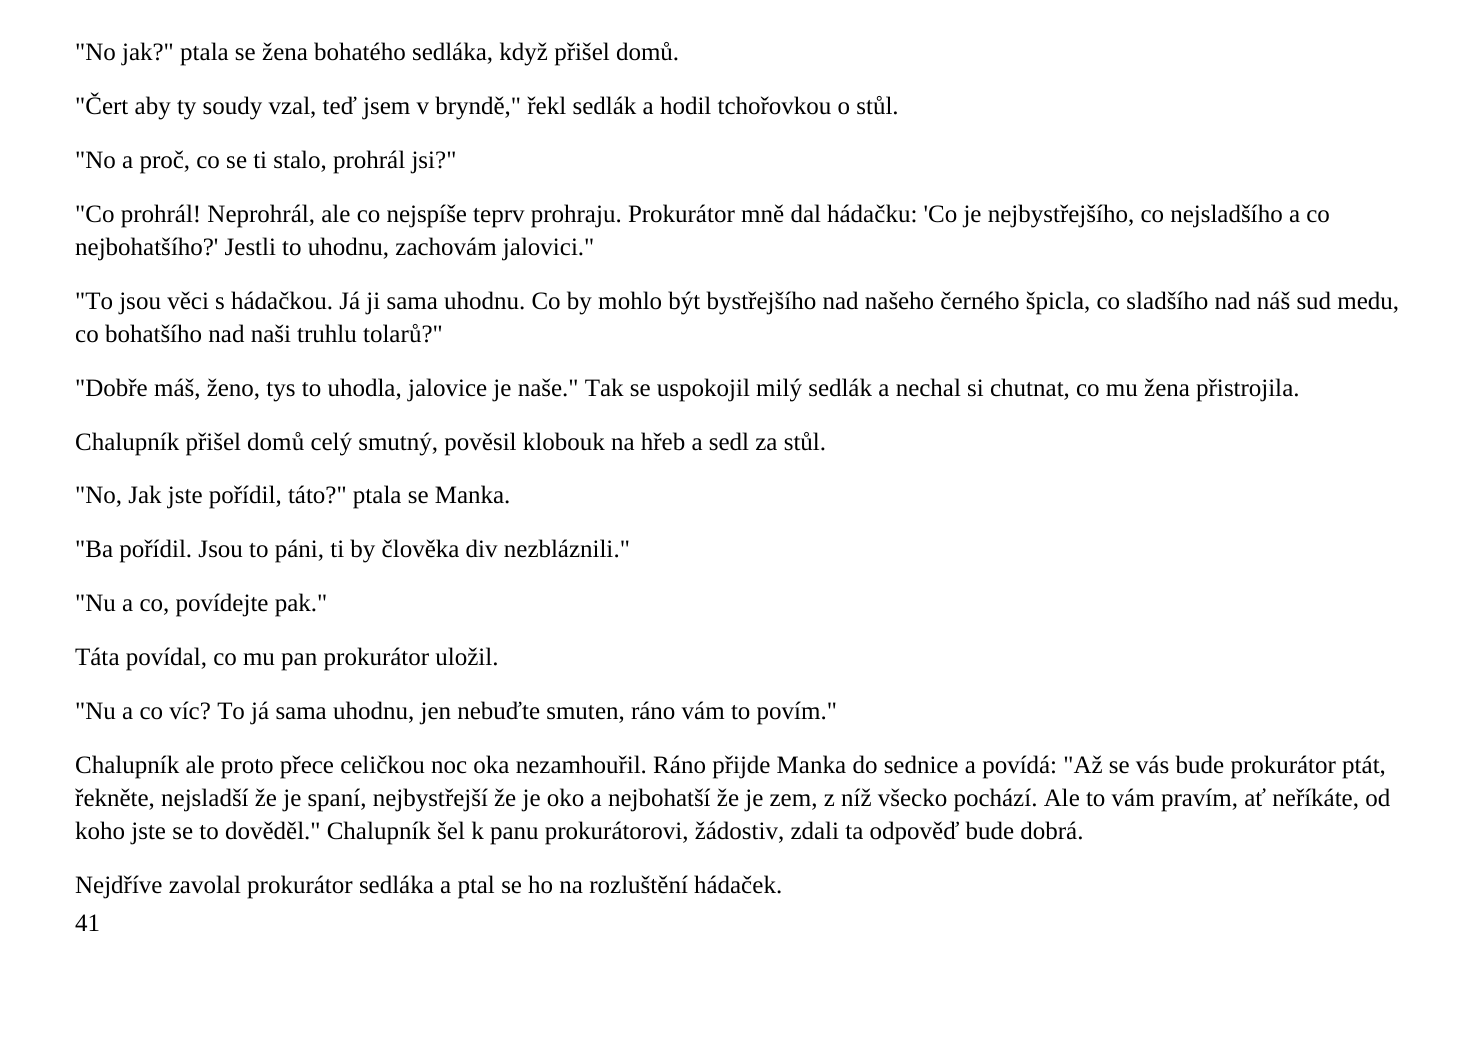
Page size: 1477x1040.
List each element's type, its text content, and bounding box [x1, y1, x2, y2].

text "No jak?" ptala se žena bohatého sedláka, když přišel domů. [75, 37, 1416, 66]
text Táta povídal, co mu pan prokurátor uložil. [75, 642, 1416, 671]
text "Nu a co, povídejte pak." [75, 588, 1416, 617]
text Nejdříve zavolal prokurátor sedláka a ptal se ho na rozluštění hádaček. [75, 870, 1416, 898]
text "Nu a co víc? To já sama uhodnu, jen nebuďte smuten, ráno vám to povím." [75, 696, 1416, 725]
text "Ba pořídil. Jsou to páni, ti by člověka div nezbláznili." [75, 534, 1416, 563]
text "Čert aby ty soudy vzal, teď jsem v bryndě," řekl sedlák a hodil tchořovkou o stůl. [75, 91, 1416, 120]
text "No, Jak jste pořídil, táto?" ptala se Manka. [75, 481, 1416, 509]
text "Dobře máš, ženo, tys to uhodla, jalovice je naše." Tak se uspokojil milý sedlák a nechal si chutnat, co mu žena přistrojila. [75, 373, 1416, 402]
text Chalupník ale proto přece celičkou noc oka nezamhouřil. Ráno přijde Manka do sednice a povídá: "Až se vás bude prokurátor ptát, řekněte, nejsladší že je spaní, nejbystřejší že je oko a nejbohatší že je zem, z níž všecko pochází. Ale to vám pravím, ať neříkáte, od koho jste se to dověděl." Chalupník šel k panu prokurátorovi, žádostiv, zdali ta odpověď bude dobrá. [75, 750, 1416, 844]
text "No a proč, co se ti stalo, prohrál jsi?" [75, 145, 1416, 174]
text "To jsou věci s hádačkou. Já ji sama uhodnu. Co by mohlo být bystřejšího nad našeho černého špicla, co sladšího nad náš sud medu, co bohatšího nad naši truhlu tolarů?" [75, 286, 1416, 348]
text "Co prohrál! Neprohrál, ale co nejspíše teprv prohraju. Prokurátor mně dal hádačku: 'Co je nejbystřejšího, co nejsladšího a co nejbohatšího?' Jestli to uhodnu, zachovám jalovici." [75, 199, 1416, 261]
text Chalupník přišel domů celý smutný, pověsil klobouk na hřeb a sedl za stůl. [75, 427, 1416, 455]
